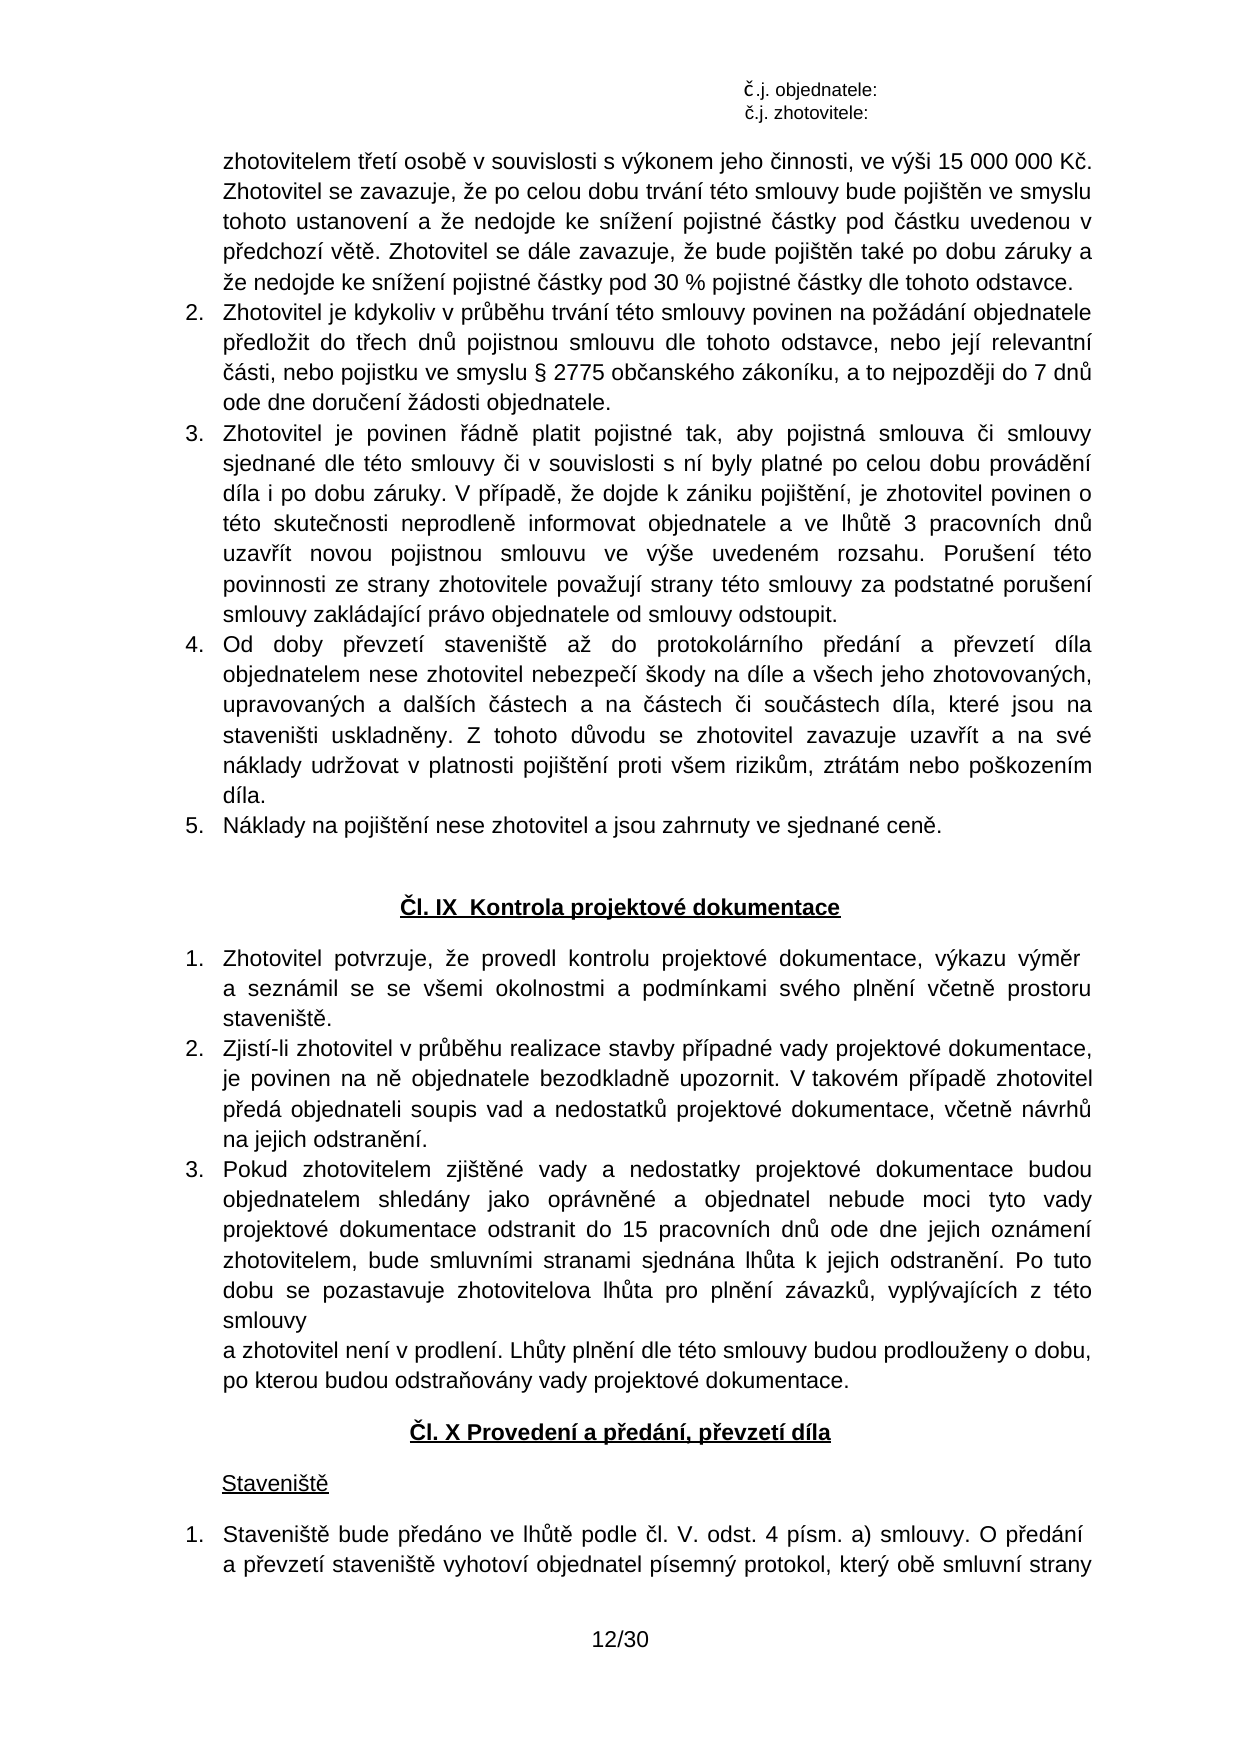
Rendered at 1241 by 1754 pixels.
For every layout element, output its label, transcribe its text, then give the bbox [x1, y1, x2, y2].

text Čl. X Provedení a předání, převzetí díla [148, 1418, 1093, 1445]
list Zjistí-li zhotovitel v průběhu realizace stavby případné vady projektové dokumentace, je povinen na ně objednatele bezodkladně upozornit. V takovém případě zhotovitel předá objednateli soupis vad a nedostatků projektové dokumentace, včetně návrhů na jejich odstranění. [185, 1035, 1093, 1152]
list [185, 1521, 1093, 1577]
text Staveniště [148, 1469, 1093, 1496]
text Čl. IX Kontrola projektové dokumentace [148, 893, 1093, 920]
list Od doby převzetí staveniště až do protokolárního předání a převzetí díla objednatelem nese zhotovitel nebezpečí škody na díle a všech jeho zhotovovaných, upravovaných a dalších částech a na částech či součástech díla, které jsou na staveništi uskladněny. Z tohoto důvodu se zhotovitel zavazuje uzavřít a na své náklady udržovat v platnosti pojištění proti všem rizikům, ztrátám nebo poškozením díla. [185, 631, 1093, 808]
list Náklady na pojištění nese zhotovitel a jsou zahrnuty ve sjednané ceně. [185, 812, 1093, 838]
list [185, 148, 1093, 295]
list Zhotovitel je povinen řádně platit pojistné tak, aby pojistná smlouva či smlouvy sjednané dle této smlouvy či v souvislosti s ní byly platné po celou dobu provádění díla i po dobu záruky. V případě, že dojde k zániku pojištění, je zhotovitel povinen o této skutečnosti neprodleně informovat objednatele a ve lhůtě 3 pracovních dnů uzavřít novou pojistnou smlouvu ve výše uvedeném rozsahu. Porušení této povinnosti ze strany zhotovitele považují strany této smlouvy za podstatné porušení smlouvy zakládající právo objednatele od smlouvy odstoupit. [185, 419, 1093, 627]
list Pokud zhotovitelem zjištěné vady a nedostatky projektové dokumentace budou objednatelem shledány jako oprávněné a objednatel nebude moci tyto vady projektové dokumentace odstranit do 15 pracovních dnů ode dne jejich oznámení zhotovitelem, bude smluvními stranami sjednána lhůta k jejich odstranění. Po tuto dobu se pozastavuje zhotovitelova lhůta pro plnění závazků, vyplývajících z této smlouvy a zhotovitel není v prodlení. Lhůty plnění dle této smlouvy budou prodlouženy o dobu, po kterou budou odstraňovány vady projektové dokumentace. [185, 1156, 1093, 1394]
list Zhotovitel je kdykoliv v průběhu trvání této smlouvy povinen na požádání objednatele předložit do třech dnů pojistnou smlouvu dle tohoto odstavce, nebo její relevantní části, nebo pojistku ve smyslu § 2775 občanského zákoníku, a to nejpozději do 7 dnů ode dne doručení žádosti objednatele. [185, 299, 1093, 416]
list Zhotovitel potvrzuje, že provedl kontrolu projektové dokumentace, výkazu výměr a seznámil se se všemi okolnostmi a podmínkami svého plnění včetně prostoru staveniště. [185, 944, 1093, 1031]
